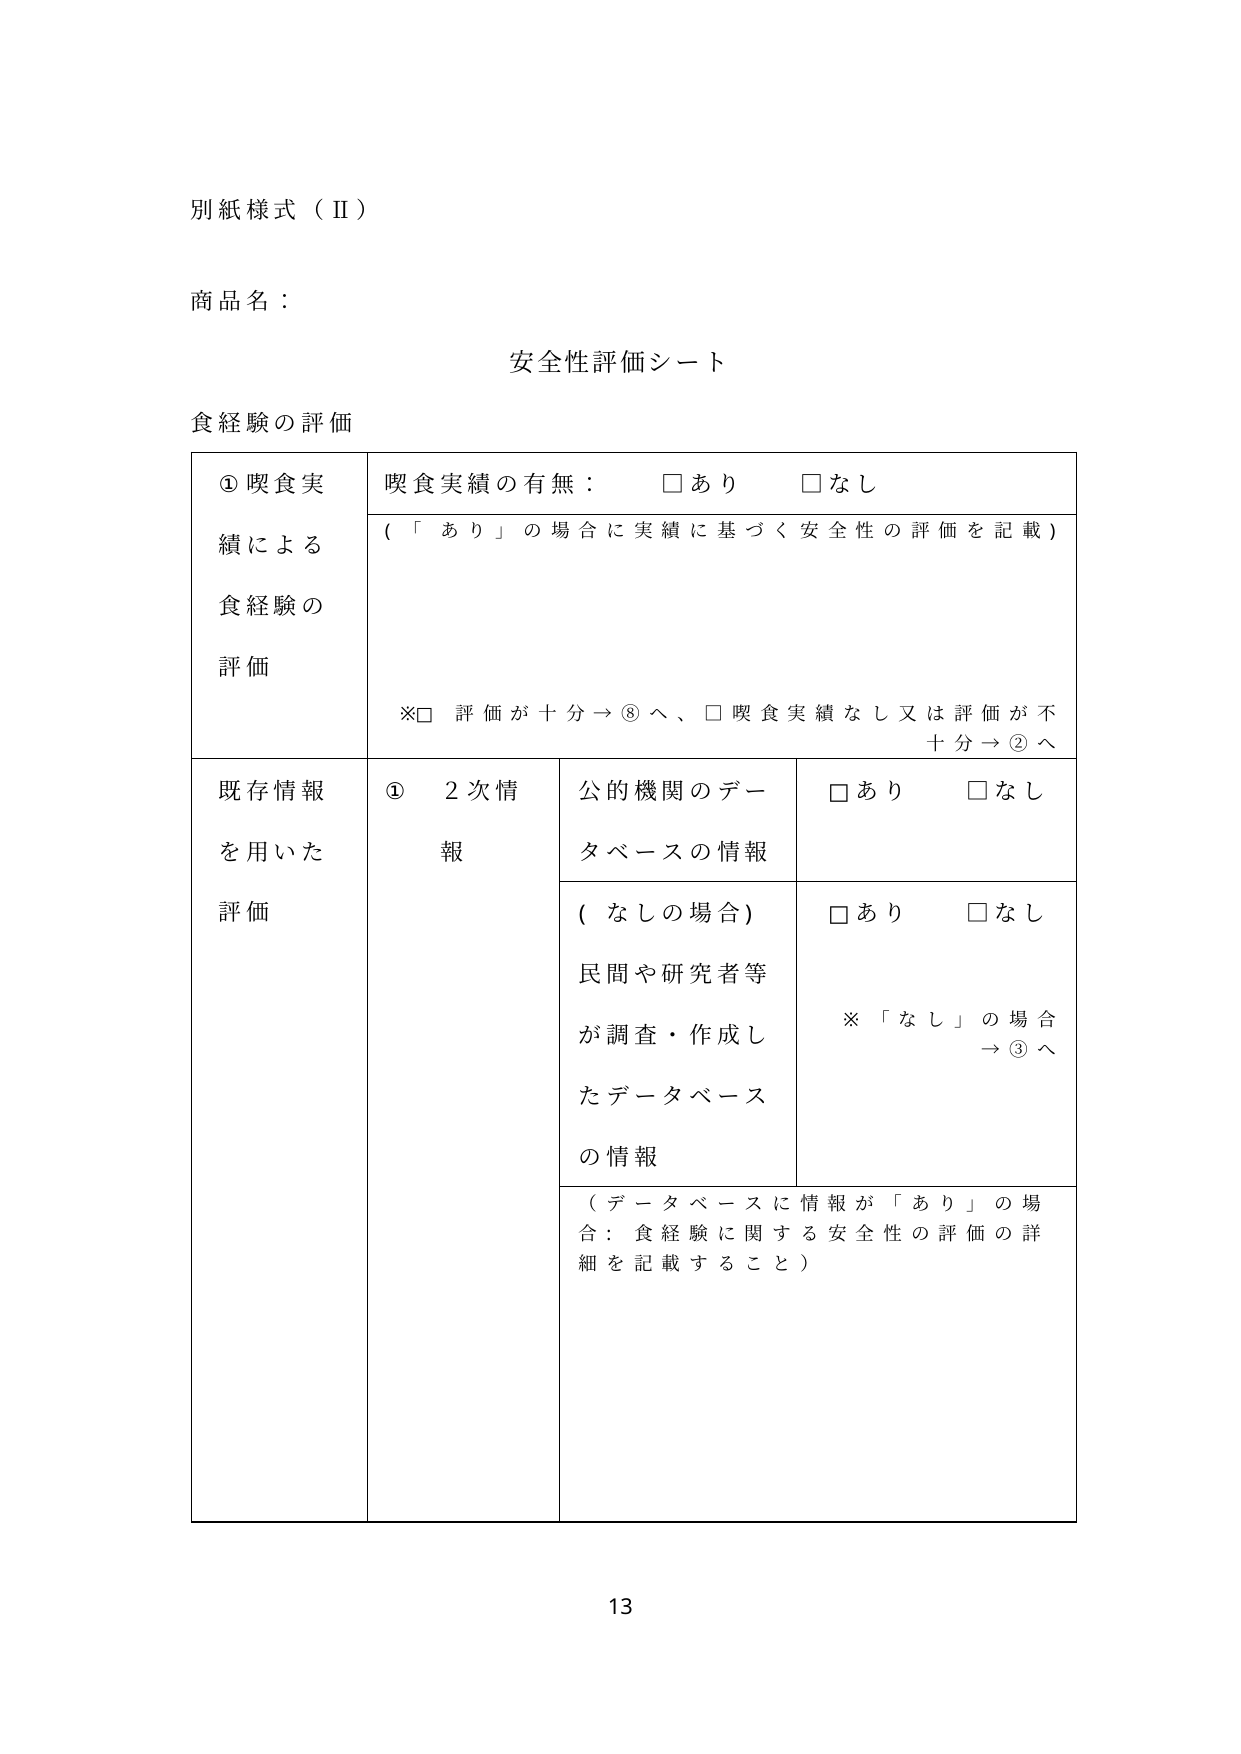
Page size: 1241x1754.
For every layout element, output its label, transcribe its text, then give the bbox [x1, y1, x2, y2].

table_header 喫食実績の有無： □あり □なし [368, 453, 1076, 513]
table_cell ２次情報 [368, 759, 559, 1521]
text 安全性評価シート [191, 330, 1049, 391]
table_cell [560, 1187, 1076, 1521]
table_cell □あり □なし ※「なし」の場合→③へ [797, 882, 1076, 1186]
table_cell 公的機関のデータベースの情報 [560, 759, 796, 881]
table_cell □あり □なし [797, 759, 1076, 881]
table_cell 既存情報を用いた評価 [192, 759, 367, 1521]
table_header ①喫食実績による食経験の評価 [192, 453, 367, 758]
table_cell (｢あり｣の場合に実績に基づく安全性の評価を記載) ※□評価が十分→⑧ヘ、□喫食実績なし又は評価が不十分→②へ [368, 515, 1076, 758]
table_cell (なしの場合)民間や研究者等が調査・作成したデータベースの情報 [560, 882, 796, 1186]
text 食経験の評価 [191, 391, 1049, 452]
text 別紙様式（Ⅱ） [191, 178, 1049, 239]
text 商品名： [191, 269, 1049, 330]
